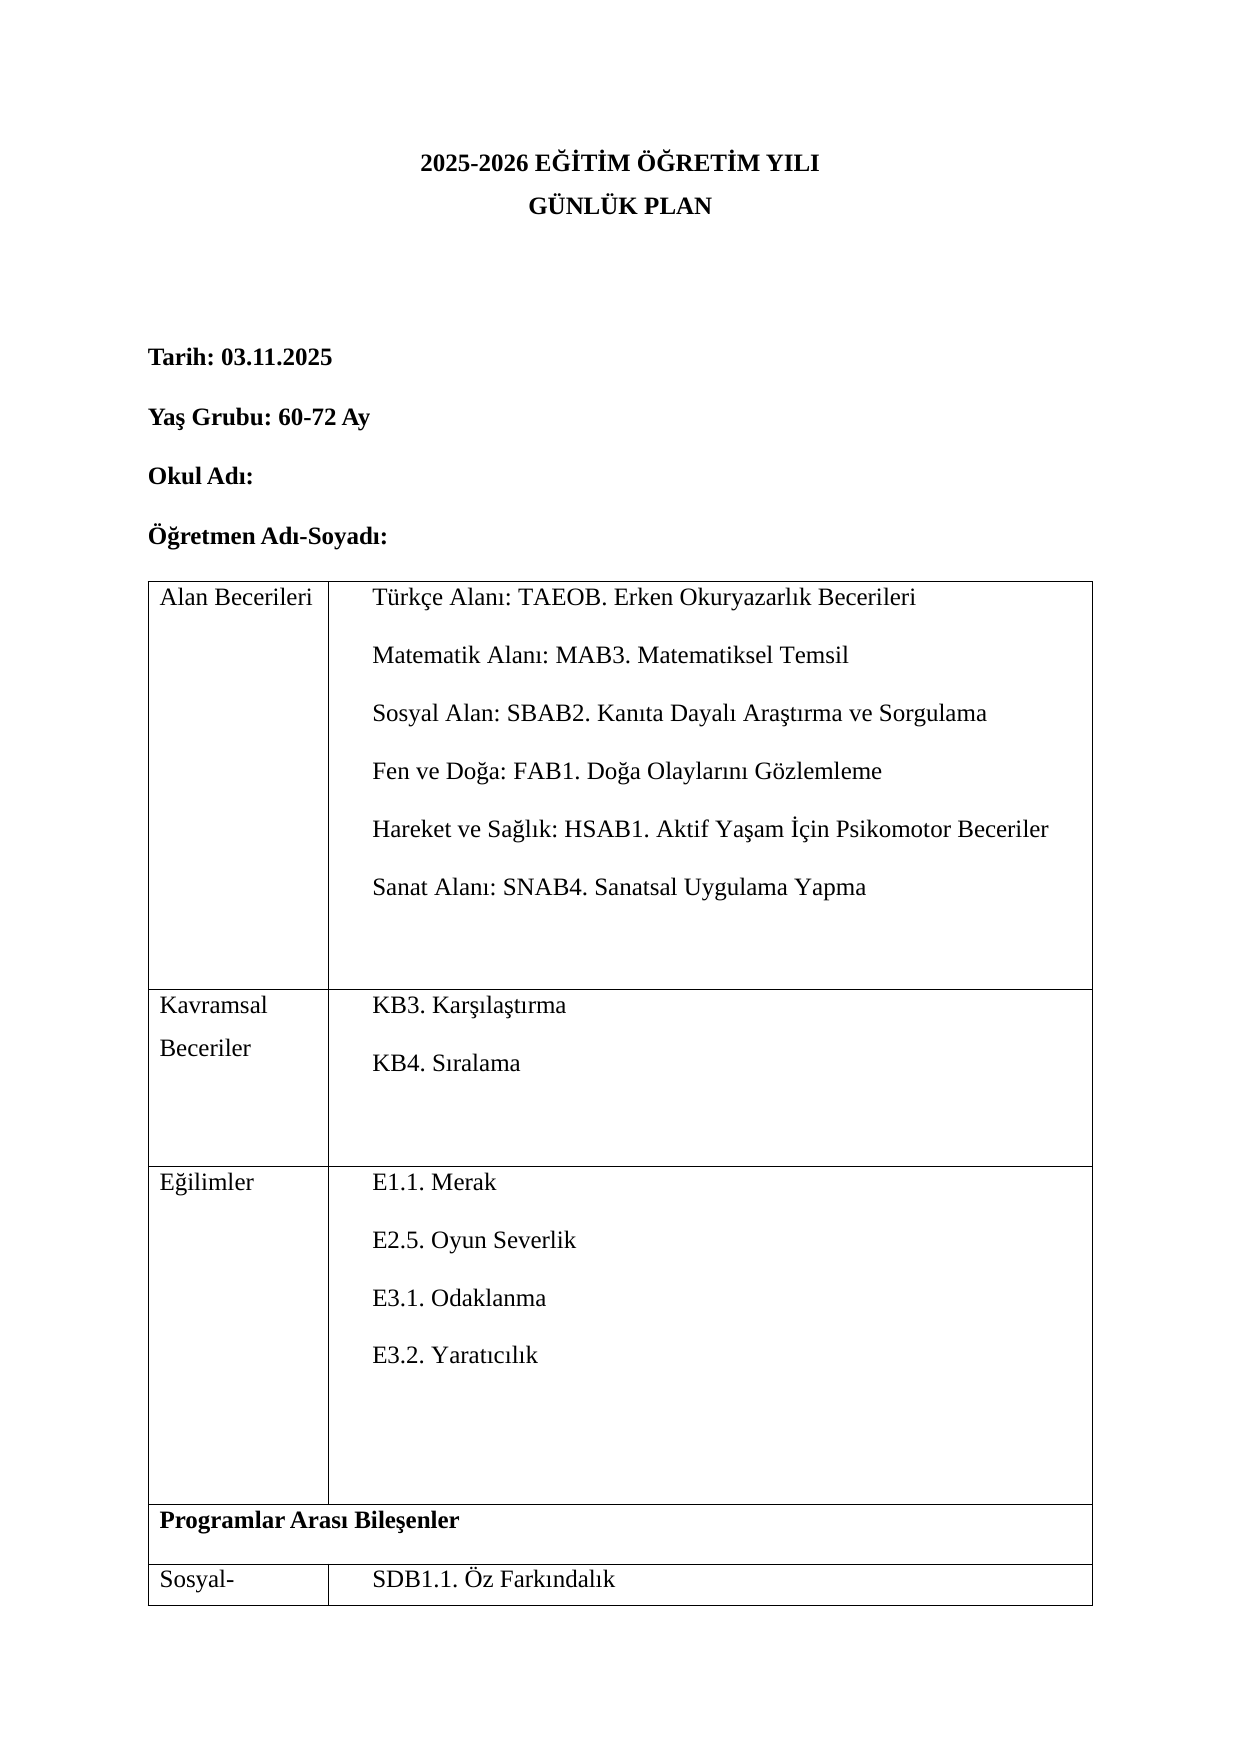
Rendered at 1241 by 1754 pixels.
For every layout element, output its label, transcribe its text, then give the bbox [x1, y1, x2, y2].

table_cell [149, 1565, 328, 1605]
text Tarih: 03.11.2025 [148, 342, 1093, 371]
table_cell  KB3. Karşılaştırma  KB4. Sıralama [329, 990, 1092, 1166]
table_cell Kavramsal Beceriler [149, 990, 328, 1166]
table_cell  E1.1. Merak  E2.5. Oyun Severlik  E3.1. Odaklanma  E3.2. Yaratıcılık [329, 1167, 1092, 1504]
table_header  Türkçe Alanı: TAEOB. Erken Okuryazarlık Becerileri  Matematik Alanı: MAB3. Matematiksel Temsil  Sosyal Alan: SBAB2. Kanıta Dayalı Araştırma ve Sorgulama  Fen ve Doğa: FAB1. Doğa Olaylarını Gözlemleme  Hareket ve Sağlık: HSAB1. Aktif Yaşam İçin Psikomotor Beceriler  Sanat Alanı: SNAB4. Sanatsal Uygulama Yapma [329, 582, 1092, 989]
text Yaş Grubu: 60-72 Ay [148, 402, 1093, 430]
table_cell Programlar Arası Bileşenler [149, 1505, 1092, 1563]
text Okul Adı: [148, 461, 1093, 490]
text 2025-2026 EĞİTİM ÖĞRETİM YILI GÜNLÜK PLAN [148, 148, 1093, 309]
table_header Alan Becerileri [149, 582, 328, 989]
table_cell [329, 1565, 1092, 1605]
text Öğretmen Adı-Soyadı: [148, 521, 1093, 550]
table_cell Eğilimler [149, 1167, 328, 1504]
